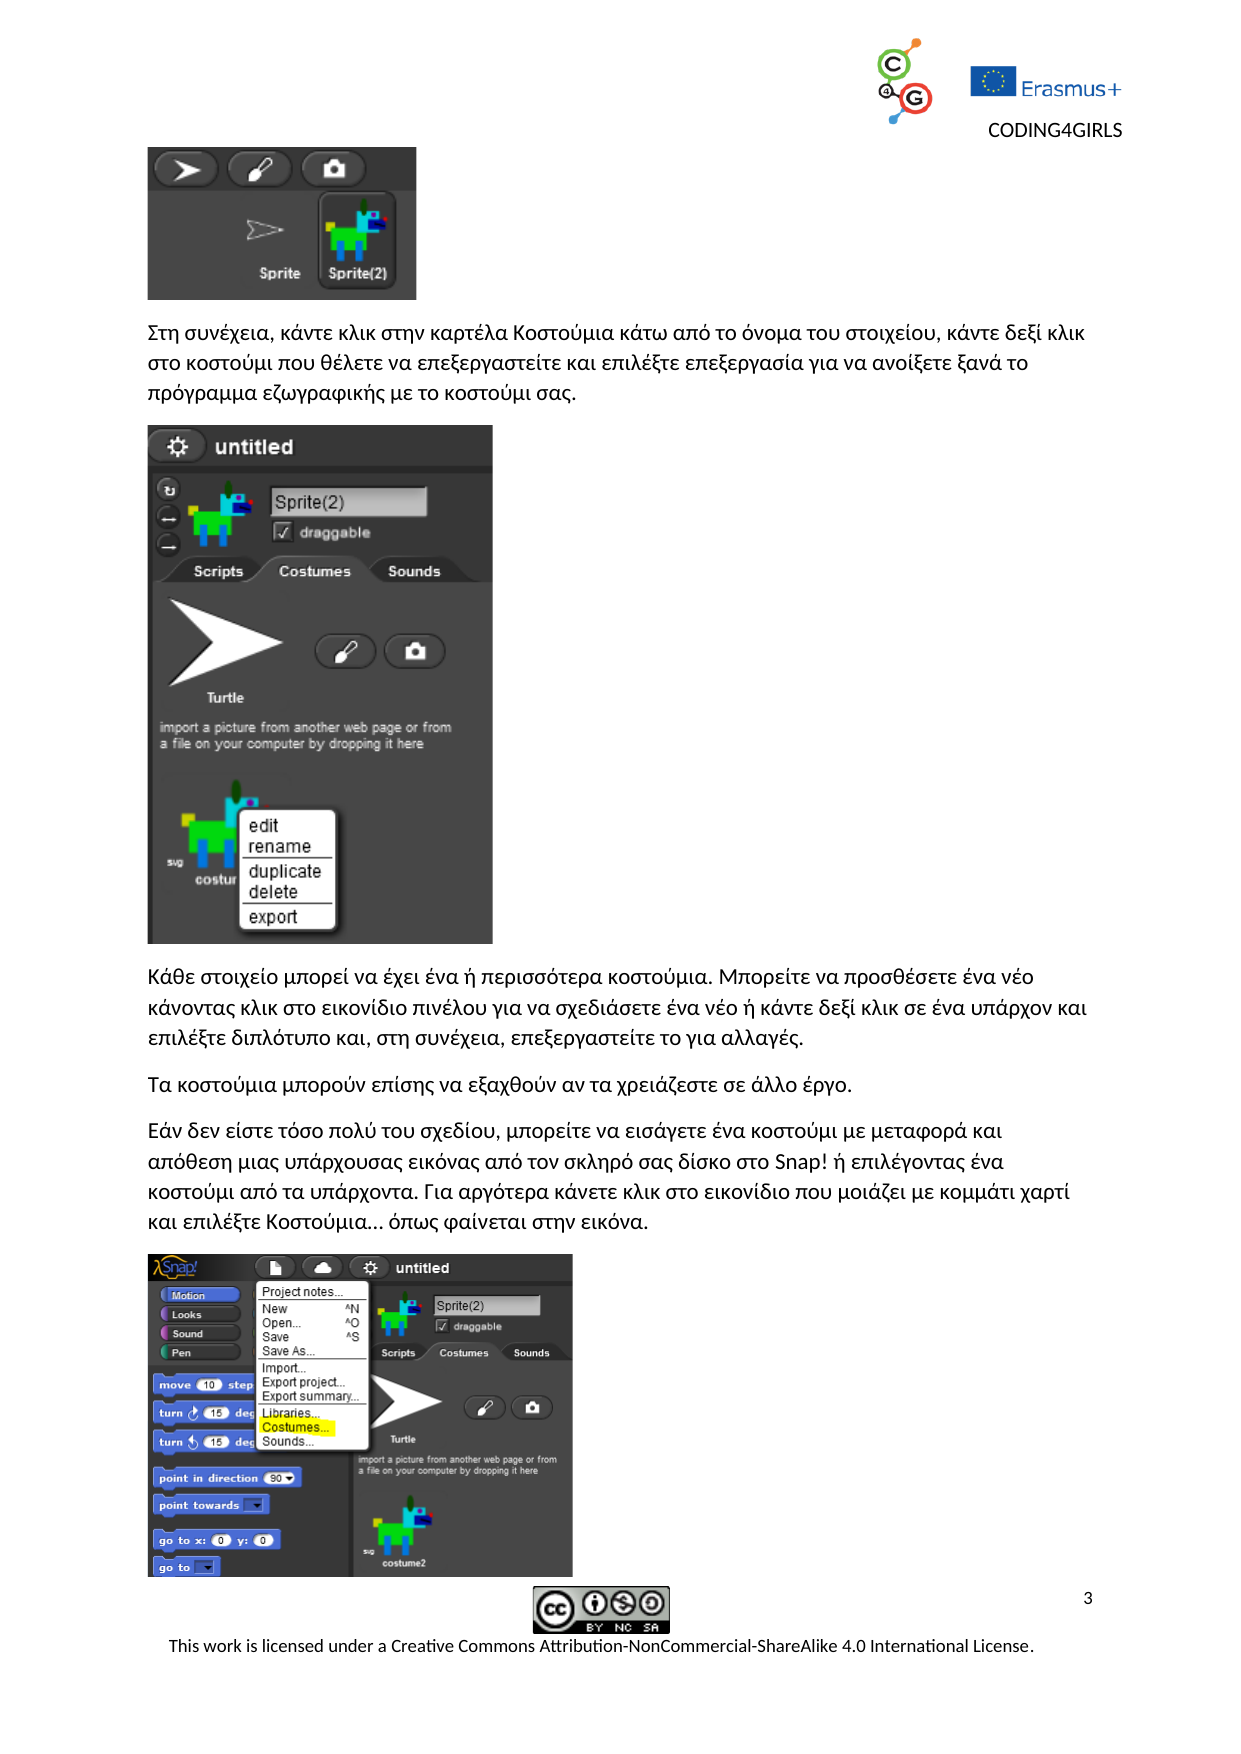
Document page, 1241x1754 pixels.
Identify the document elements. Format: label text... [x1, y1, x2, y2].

text Εάν δεν είστε τόσο πολύ του σχεδίου, μπορείτε να εισάγετε ένα κοστούμι με μεταφορά και απόθεση μιας υπάρχουσας εικόνας από τον σκληρό σας δίσκο στο Snap! ή επιλέγοντας ένα κοστούμι από τα υπάρχοντα. Για αργότερα κάνετε κλικ στο εικονίδιο που μοιάζει με κομμάτι χαρτί και επιλέξτε Κοστούμια… όπως φαίνεται στην εικόνα. [148, 1117, 1093, 1235]
picture [147, 147, 417, 300]
picture [532, 1586, 670, 1634]
text Κάθε στοιχείο μπορεί να έχει ένα ή περισσότερα κοστούμια. Μπορείτε να προσθέσετε ένα νέο κάνοντας κλικ στο εικονίδιο πινέλου για να σχεδιάσετε ένα νέο ή κάντε δεξί κλικ σε ένα υπάρχον και επιλέξτε διπλότυπο και, στη συνέχεια, επεξεργαστείτε το για αλλαγές. [148, 962, 1093, 1051]
picture [147, 1254, 573, 1577]
picture [1002, 124, 1011, 129]
picture [868, 33, 1133, 129]
picture [147, 425, 493, 944]
text Τα κοστούμια μπορούν επίσης να εξαχθούν αν τα χρειάζεστε σε άλλο έργο. [148, 1070, 1093, 1098]
text Στη συνέχεια, κάντε κλικ στην καρτέλα Κοστούμια κάτω από το όνομα του στοιχείου, κάντε δεξί κλικ στο κοστούμι που θέλετε να επεξεργαστείτε και επιλέξτε επεξεργασία για να ανοίξετε ξανά το πρόγραμμα εζωγραφικής με το κοστούμι σας. [148, 318, 1093, 406]
